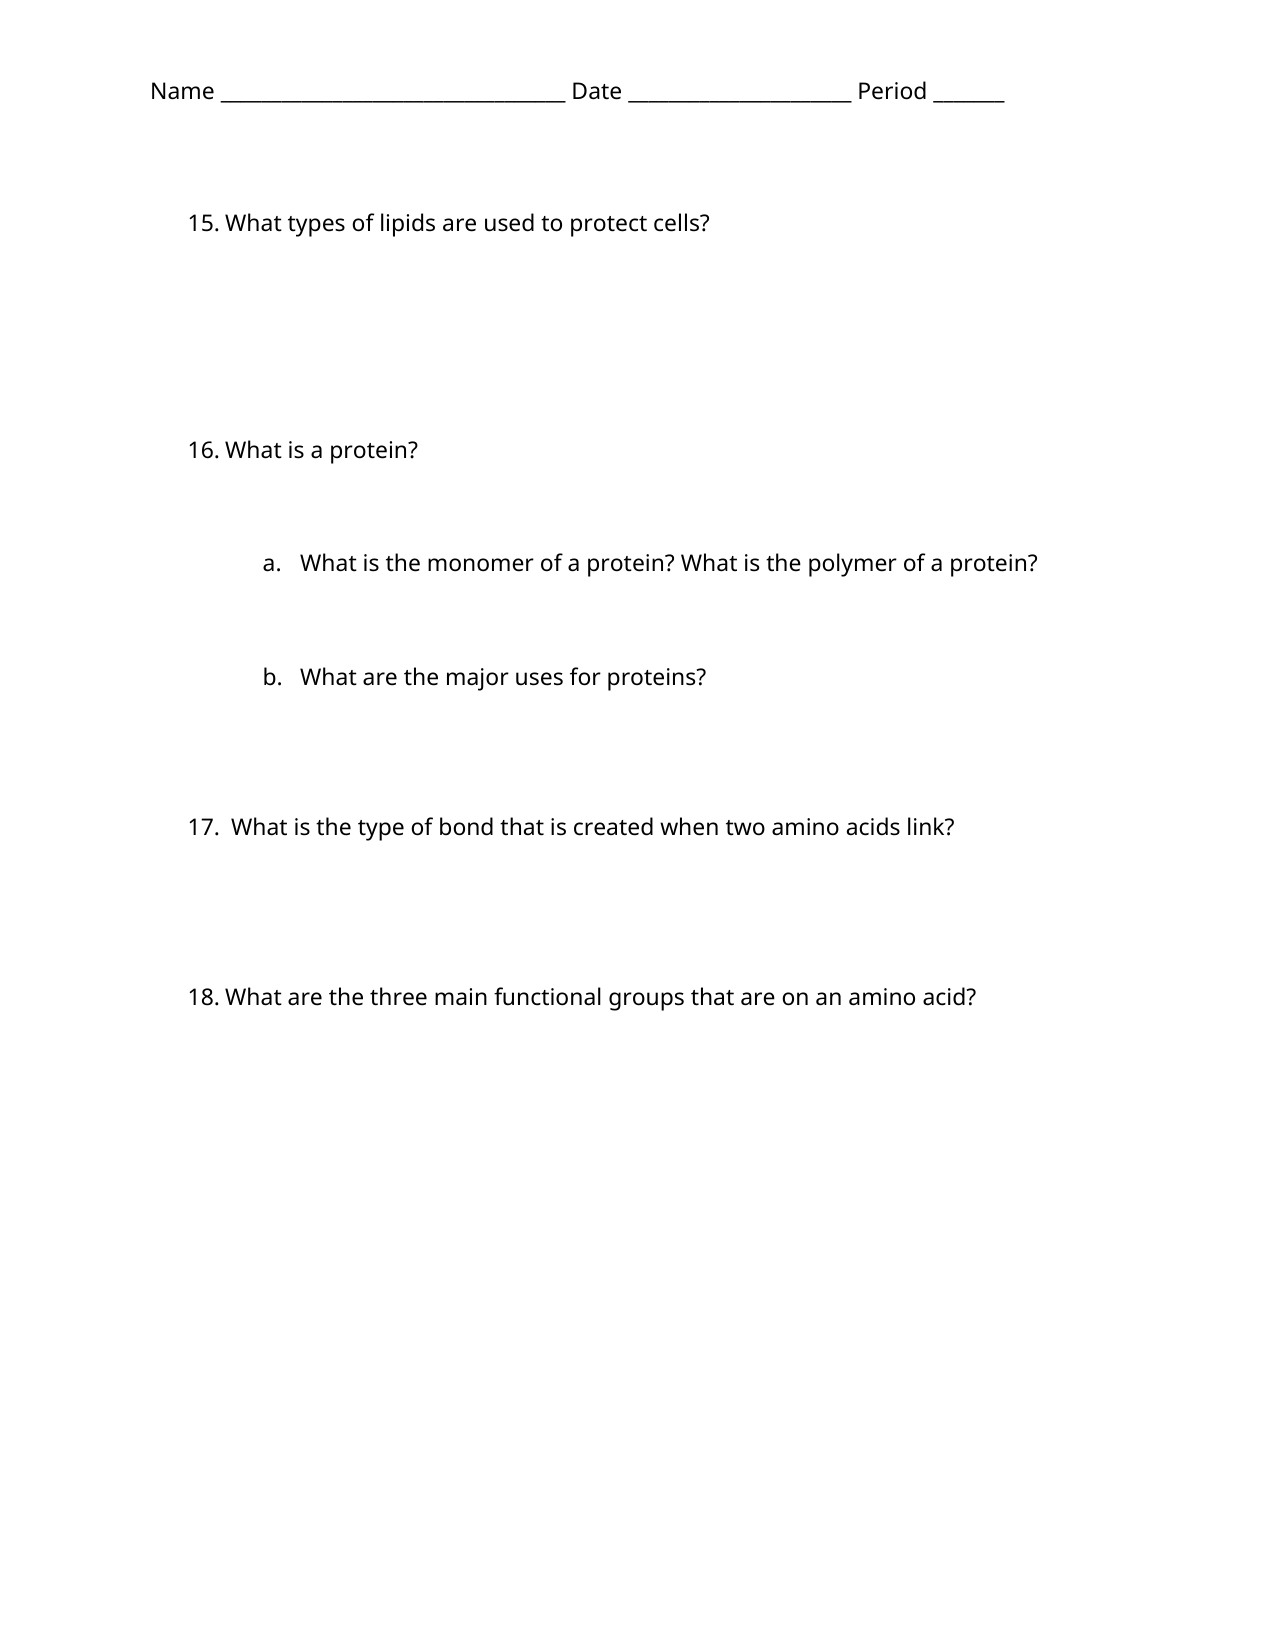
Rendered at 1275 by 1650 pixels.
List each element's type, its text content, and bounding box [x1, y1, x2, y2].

list What is a protein? [187, 434, 1125, 465]
list What are the major uses for proteins? [262, 661, 1125, 692]
list What is the monomer of a protein? What is the polymer of a protein? [262, 547, 1125, 579]
list What types of lipids are used to protect cells? [187, 207, 1125, 238]
list What is the type of bond that is created when two amino acids link? [187, 810, 1125, 842]
list What are the three main functional groups that are on an amino acid? [187, 981, 1125, 1012]
